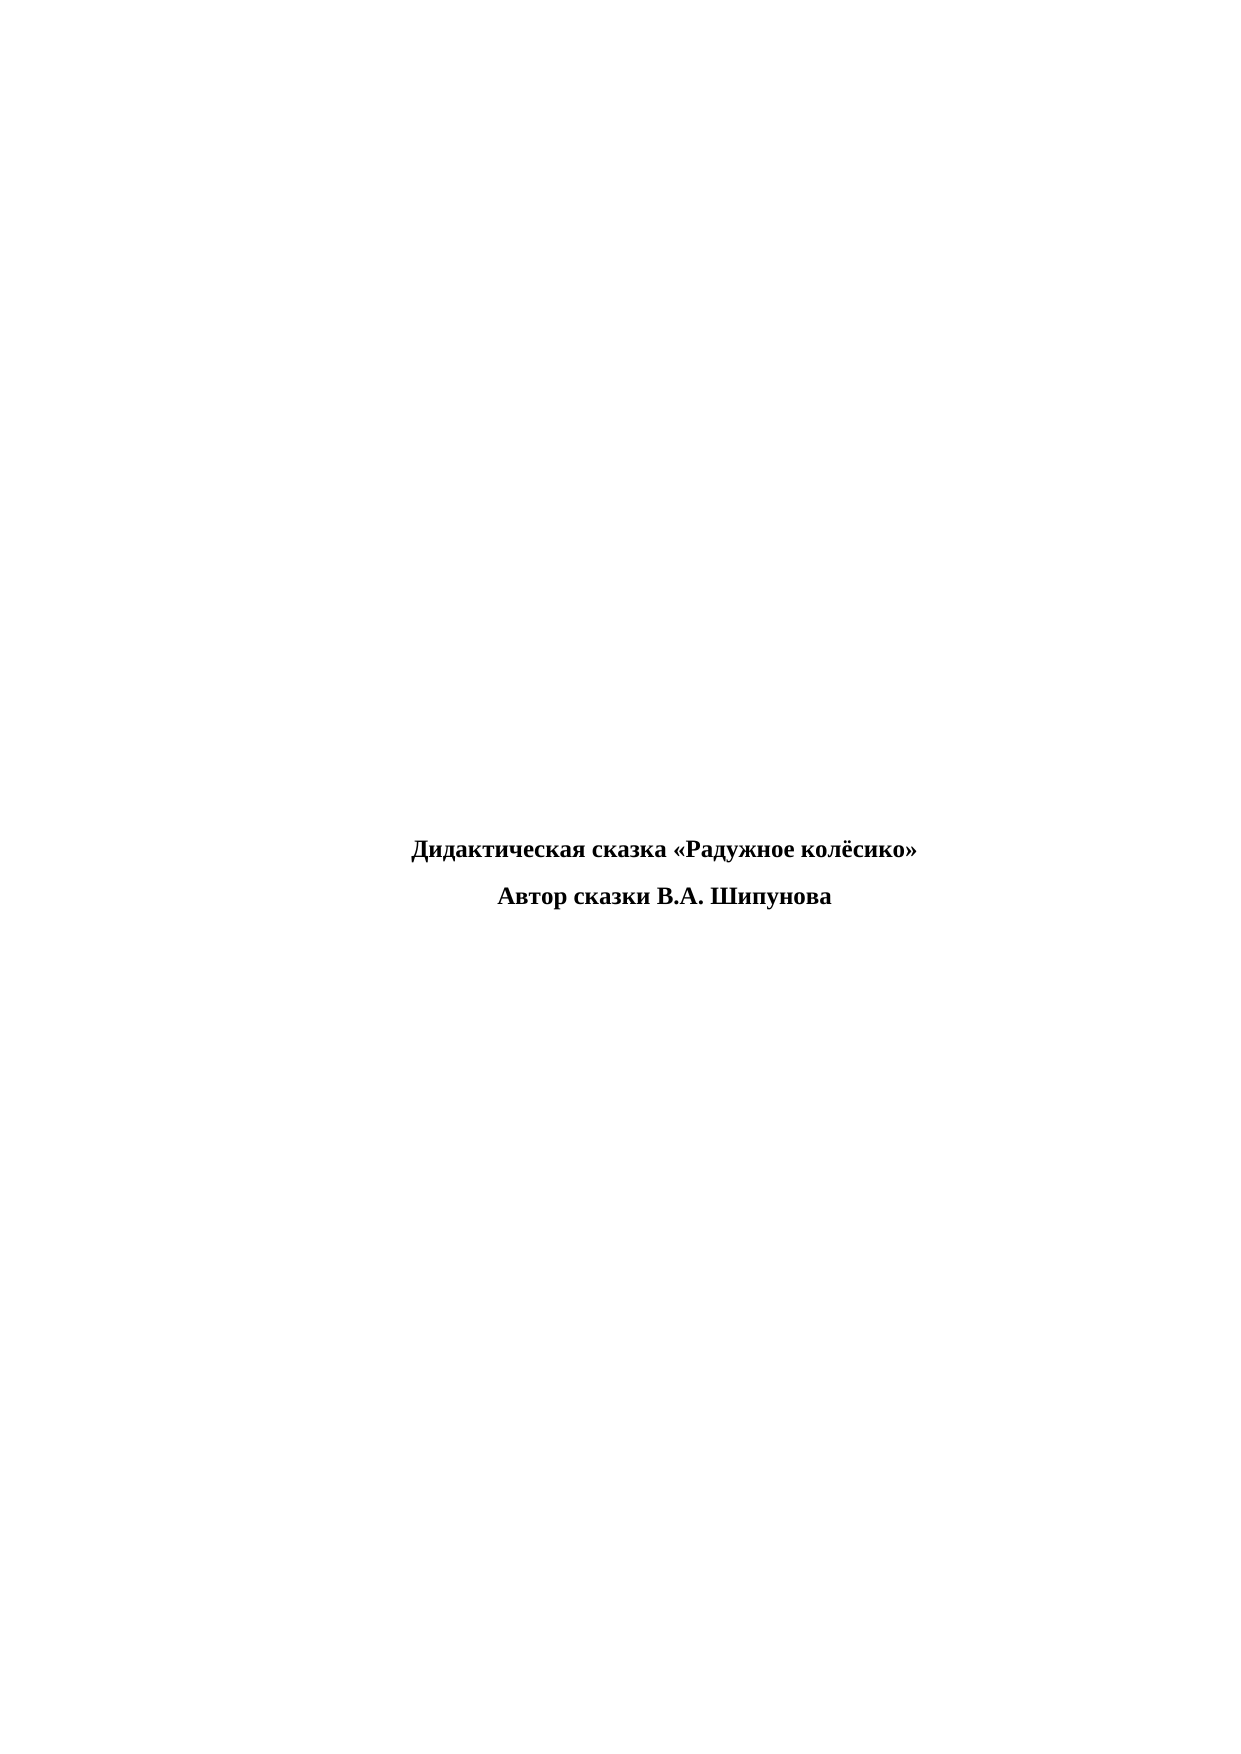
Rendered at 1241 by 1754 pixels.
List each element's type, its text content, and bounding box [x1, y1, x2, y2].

text Дидактическая сказка «Радужное колёсико» [177, 834, 1152, 862]
text Автор сказки В.А. Шипунова [177, 881, 1152, 910]
